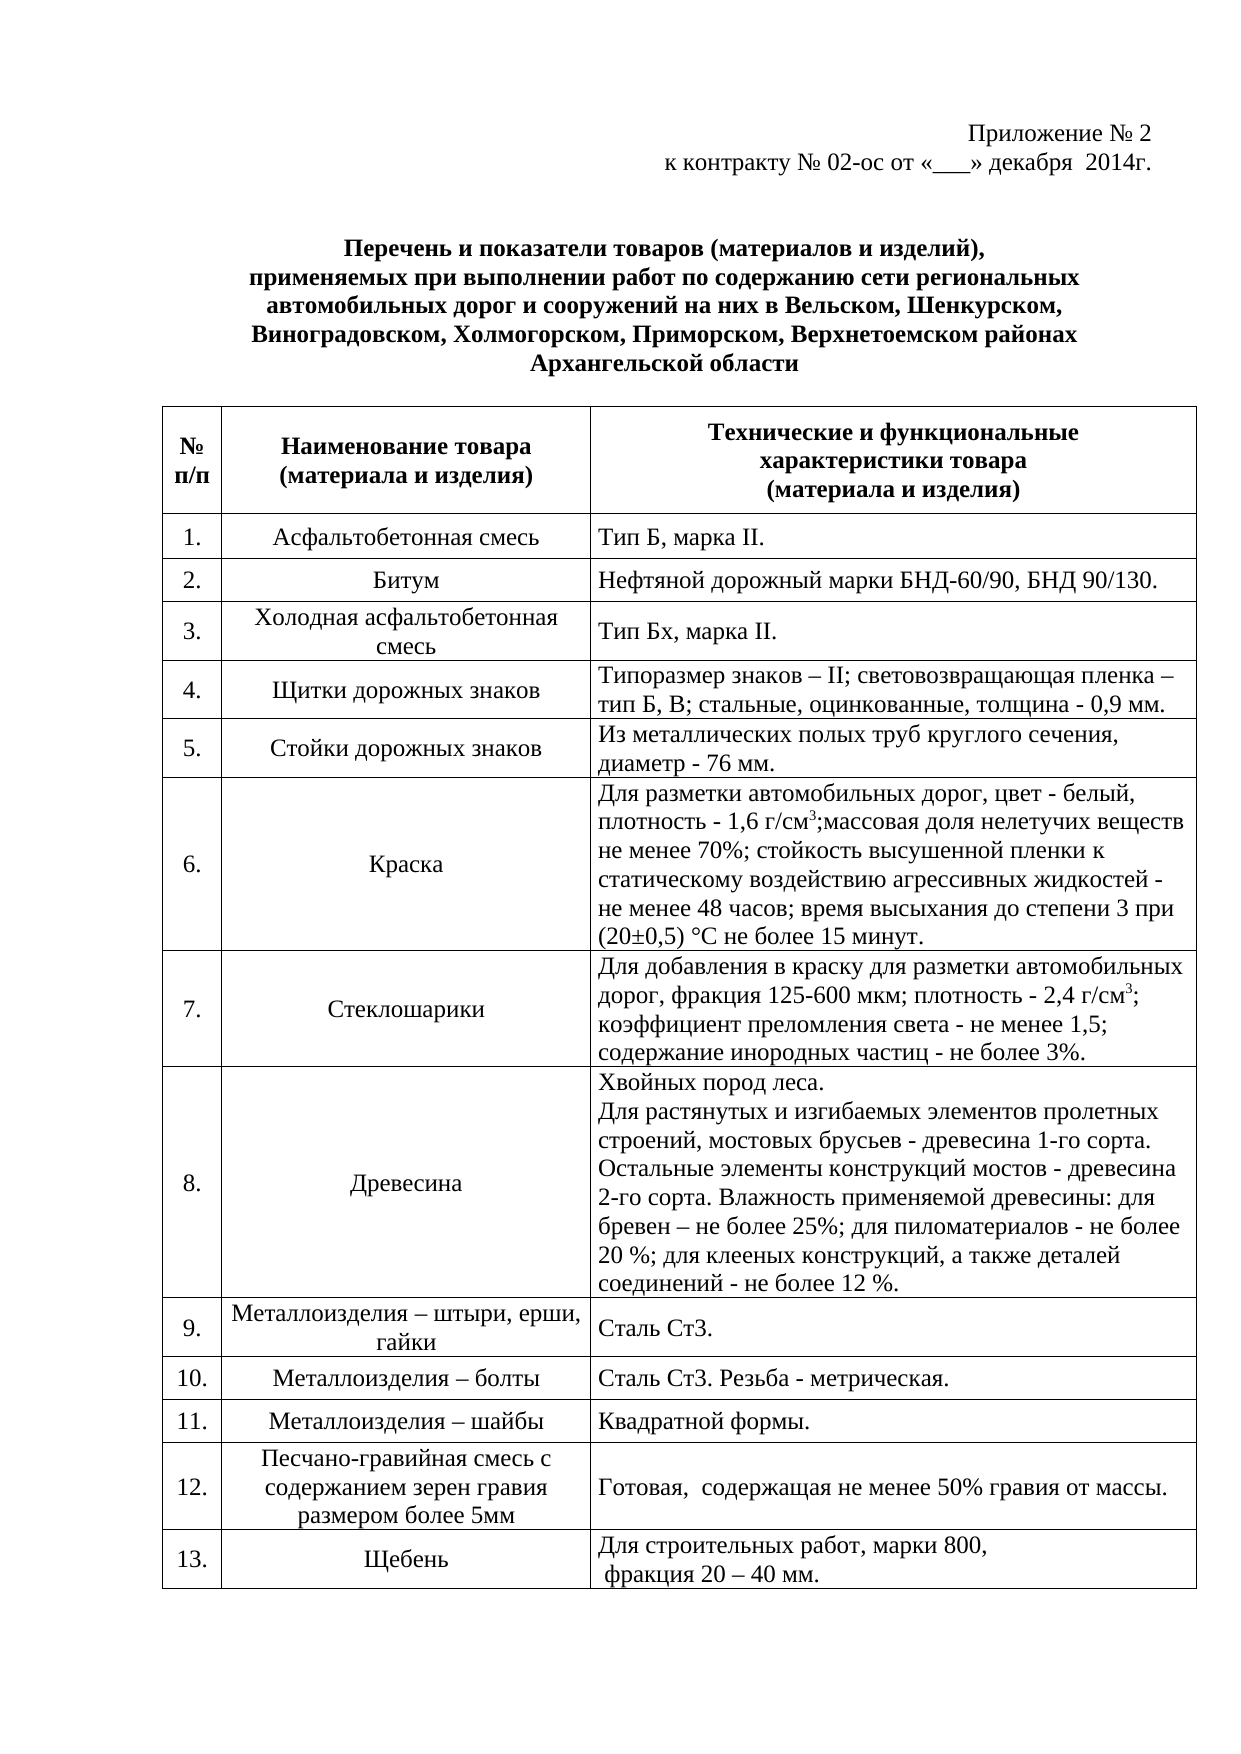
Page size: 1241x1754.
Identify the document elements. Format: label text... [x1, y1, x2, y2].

text Приложение № 2 [177, 118, 1152, 147]
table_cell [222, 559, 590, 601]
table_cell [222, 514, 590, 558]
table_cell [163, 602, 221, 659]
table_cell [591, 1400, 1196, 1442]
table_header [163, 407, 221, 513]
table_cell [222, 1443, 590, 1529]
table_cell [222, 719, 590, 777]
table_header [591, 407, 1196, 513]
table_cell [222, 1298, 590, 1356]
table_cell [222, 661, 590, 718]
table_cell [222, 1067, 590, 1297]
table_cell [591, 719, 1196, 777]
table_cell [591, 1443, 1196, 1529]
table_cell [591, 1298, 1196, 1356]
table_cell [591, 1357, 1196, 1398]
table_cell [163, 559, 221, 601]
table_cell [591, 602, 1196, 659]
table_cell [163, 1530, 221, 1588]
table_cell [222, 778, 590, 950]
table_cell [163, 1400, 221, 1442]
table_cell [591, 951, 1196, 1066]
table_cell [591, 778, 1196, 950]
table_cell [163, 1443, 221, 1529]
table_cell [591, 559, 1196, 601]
text применяемых при выполнении работ по содержанию сети региональных автомобильных дорог и сооружений на них в Вельском, Шенкурском, Виноградовском, Холмогорском, Приморском, Верхнетоемском районах Архангельской области [177, 262, 1152, 377]
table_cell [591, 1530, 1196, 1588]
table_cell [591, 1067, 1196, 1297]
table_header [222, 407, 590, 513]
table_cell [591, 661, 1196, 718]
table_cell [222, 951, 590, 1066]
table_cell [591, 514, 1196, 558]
text к контракту № 02-ос от «___» декабря 2014г. [177, 147, 1152, 176]
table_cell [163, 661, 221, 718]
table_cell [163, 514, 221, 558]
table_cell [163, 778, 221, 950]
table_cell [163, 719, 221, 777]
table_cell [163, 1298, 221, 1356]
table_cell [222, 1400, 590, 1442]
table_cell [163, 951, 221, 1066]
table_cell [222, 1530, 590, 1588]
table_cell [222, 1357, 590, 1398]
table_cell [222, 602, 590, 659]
text Перечень и показатели товаров (материалов и изделий), [177, 233, 1152, 262]
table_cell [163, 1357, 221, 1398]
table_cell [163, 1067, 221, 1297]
